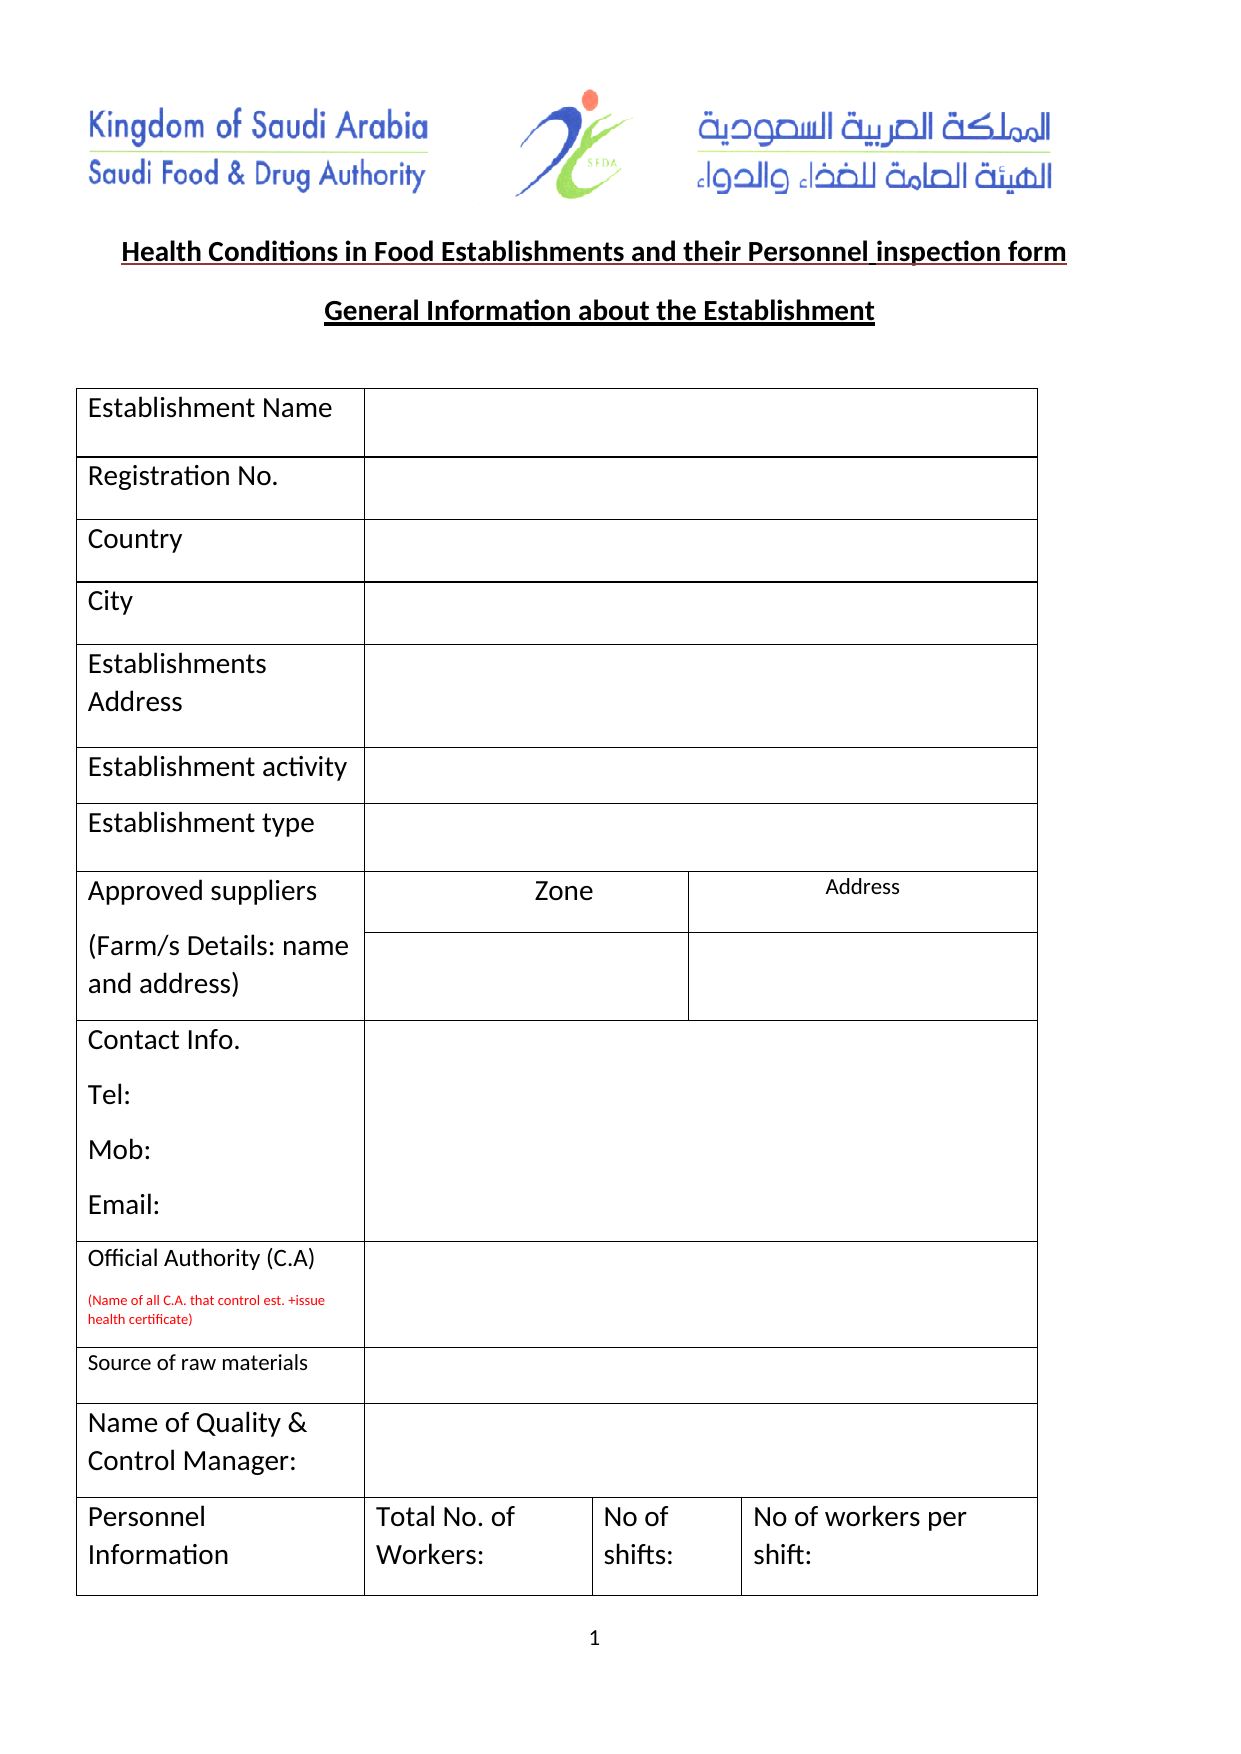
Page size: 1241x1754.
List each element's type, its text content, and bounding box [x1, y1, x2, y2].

table_header Establishment Name [77, 389, 364, 456]
table_cell Approved suppliers (Farm/s Details: name and address) [77, 872, 364, 1020]
table_cell [365, 933, 688, 1020]
table_cell No of workers per shift: No. of Supervisors per shift: [742, 1498, 1037, 1595]
table_cell Contact Info. Tel: Mob: Email: [77, 1021, 364, 1241]
table_cell [365, 458, 1037, 519]
text Health Conditions in Food Establishments and their Personnel inspection form [83, 233, 1105, 269]
picture [83, 73, 1057, 205]
table_cell [365, 520, 1037, 581]
table_cell [365, 1021, 1037, 1241]
table_cell Total No. of Workers: No. of Supervisors: [365, 1498, 592, 1595]
table_cell No of shifts: [593, 1498, 741, 1595]
table_cell [365, 804, 1037, 871]
table_cell [689, 933, 1037, 1020]
table_cell Zone [365, 872, 688, 932]
table_cell Official Authority (C.A) (Name of all C.A. that control est. +issue health certificate) [77, 1242, 364, 1347]
table_cell Name of Quality & Control Manager: [77, 1404, 364, 1497]
table_cell Registration No. [77, 458, 364, 519]
table_cell Country [77, 520, 364, 581]
table_cell [365, 748, 1037, 803]
table_cell Personnel Information [77, 1498, 364, 1595]
table_cell [365, 1348, 1037, 1403]
table_cell Source of raw materials [77, 1348, 364, 1403]
text General Information about the Establishment [140, 292, 1059, 327]
table_header [365, 389, 1037, 456]
table_cell Address [689, 872, 1037, 932]
table_cell [365, 583, 1037, 644]
table_cell [365, 1242, 1037, 1347]
table_cell [365, 1404, 1037, 1497]
table_cell City [77, 583, 364, 644]
table_cell Establishment activity [77, 748, 364, 803]
table_cell Establishment type [77, 804, 364, 871]
table_cell [365, 645, 1037, 747]
table_cell Establishments Address [77, 645, 364, 747]
